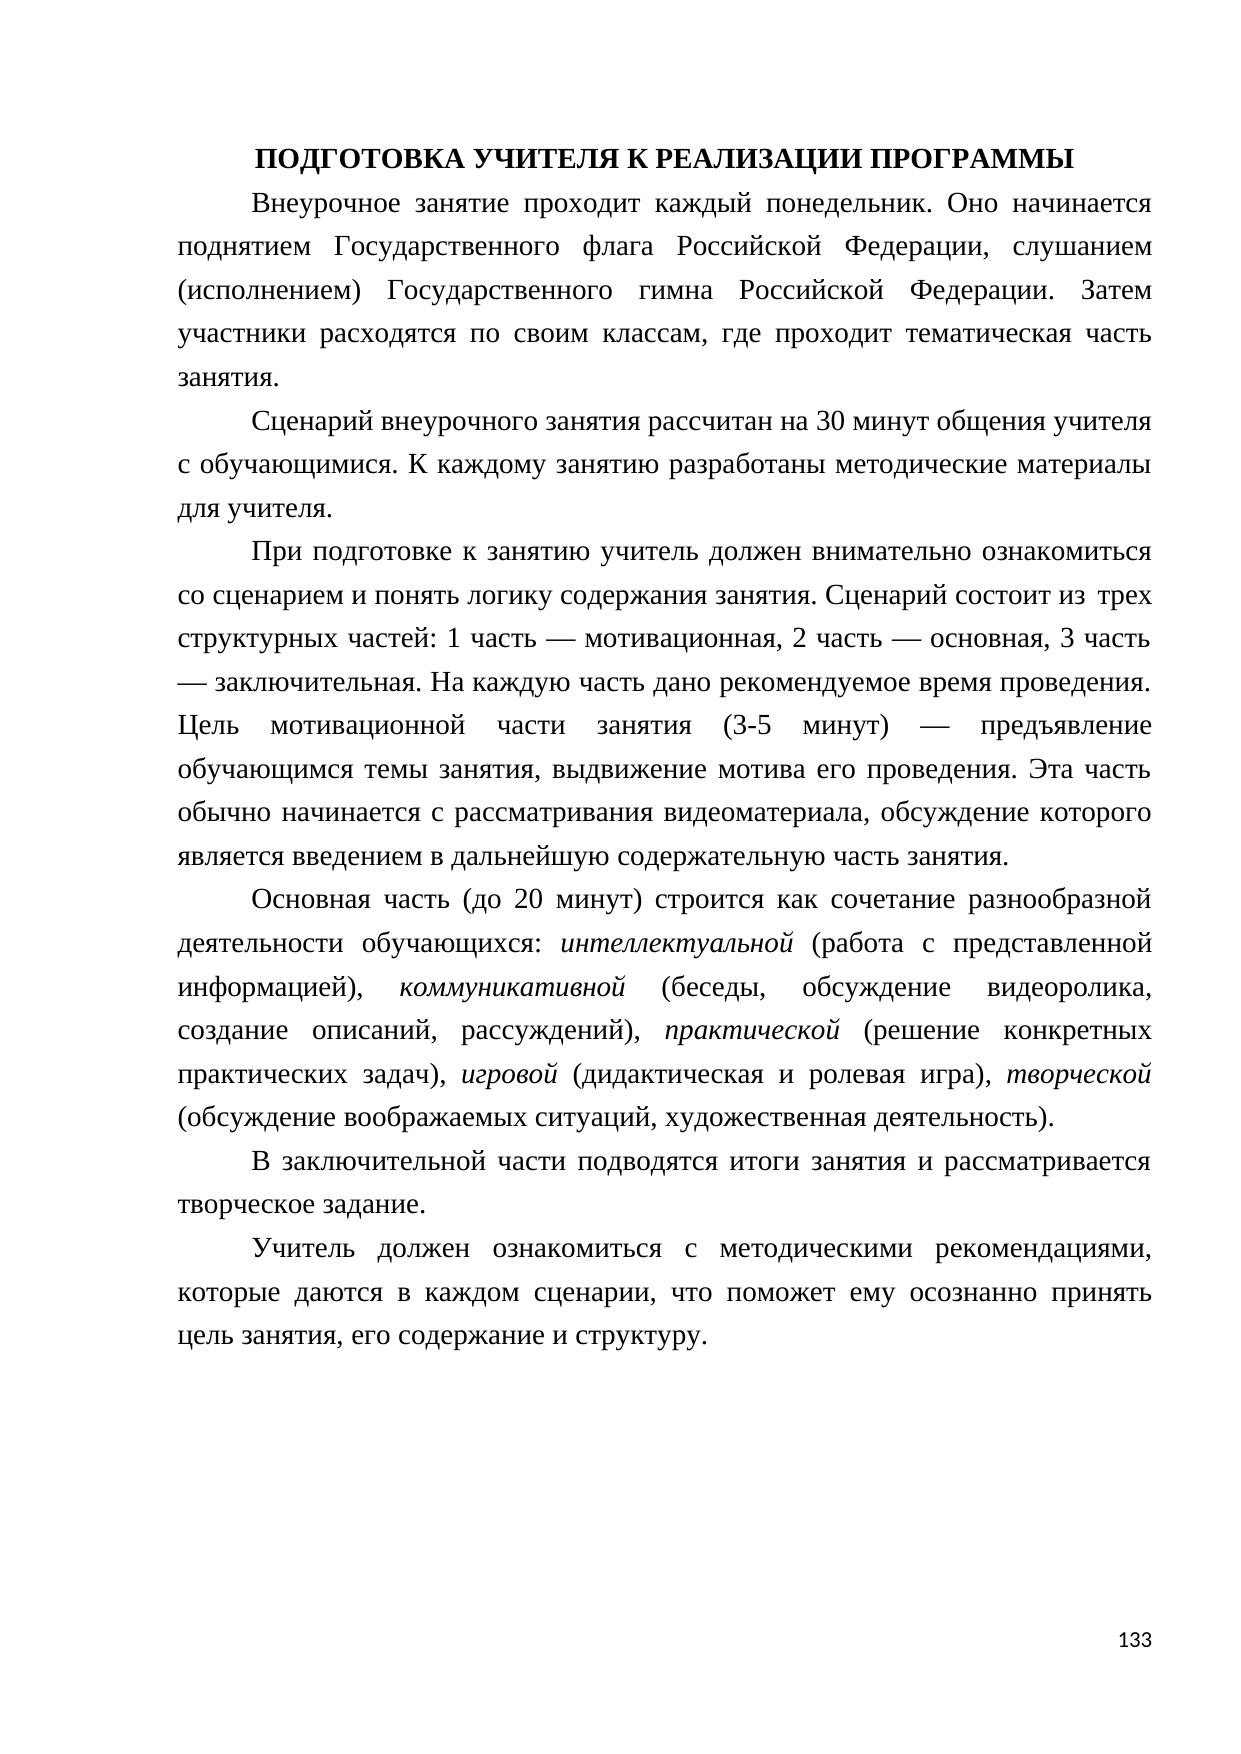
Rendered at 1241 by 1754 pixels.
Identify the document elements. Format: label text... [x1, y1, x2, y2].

text Внеурочное занятие проходит каждый понедельник. Оно начинается поднятием Государственного флага Российской Федерации, слушанием (исполнением) Государственного гимна Российской Федерации. Затем участники расходятся по своим классам, где проходит тематическая часть занятия. [177, 185, 1152, 393]
text Основная часть (до 20 минут) строится как сочетание разнообразной деятельности обучающихся: интеллектуальной (работа с представленной информацией), коммуникативной (беседы, обсуждение видеоролика, создание описаний, рассуждений), практической (решение конкретных практических задач), игровой (дидактическая и ролевая игра), творческой (обсуждение воображаемых ситуаций, художественная деятельность). [177, 882, 1152, 1133]
text При подготовке к занятию учитель должен внимательно ознакомиться со сценарием и понять логику содержания занятия. Сценарий состоит из трех структурных частей: 1 часть — мотивационная, 2 часть — основная, 3 часть [177, 533, 1152, 654]
subtitle ПОДГОТОВКА УЧИТЕЛЯ К РЕАЛИЗАЦИИ ПРОГРАММЫ [254, 141, 1163, 174]
text В заключительной части подводятся итоги занятия и рассматривается творческое задание. [177, 1143, 1152, 1220]
text Учитель должен ознакомиться с методическими рекомендациями, которые даются в каждом сценарии, что поможет ему осознанно принять цель занятия, его содержание и структуру. [177, 1230, 1152, 1351]
text Сценарий внеурочного занятия рассчитан на 30 минут общения учителя с обучающимися. К каждому занятию разработаны методические материалы для учителя. [177, 403, 1152, 523]
text — заключительная. На каждую часть дано рекомендуемое время проведения. Цель мотивационной части занятия (3-5 минут) — предъявление обучающимся темы занятия, выдвижение мотива его проведения. Эта часть обычно начинается с рассматривания видеоматериала, обсуждение которого является введением в дальнейшую содержательную часть занятия. [177, 664, 1152, 872]
